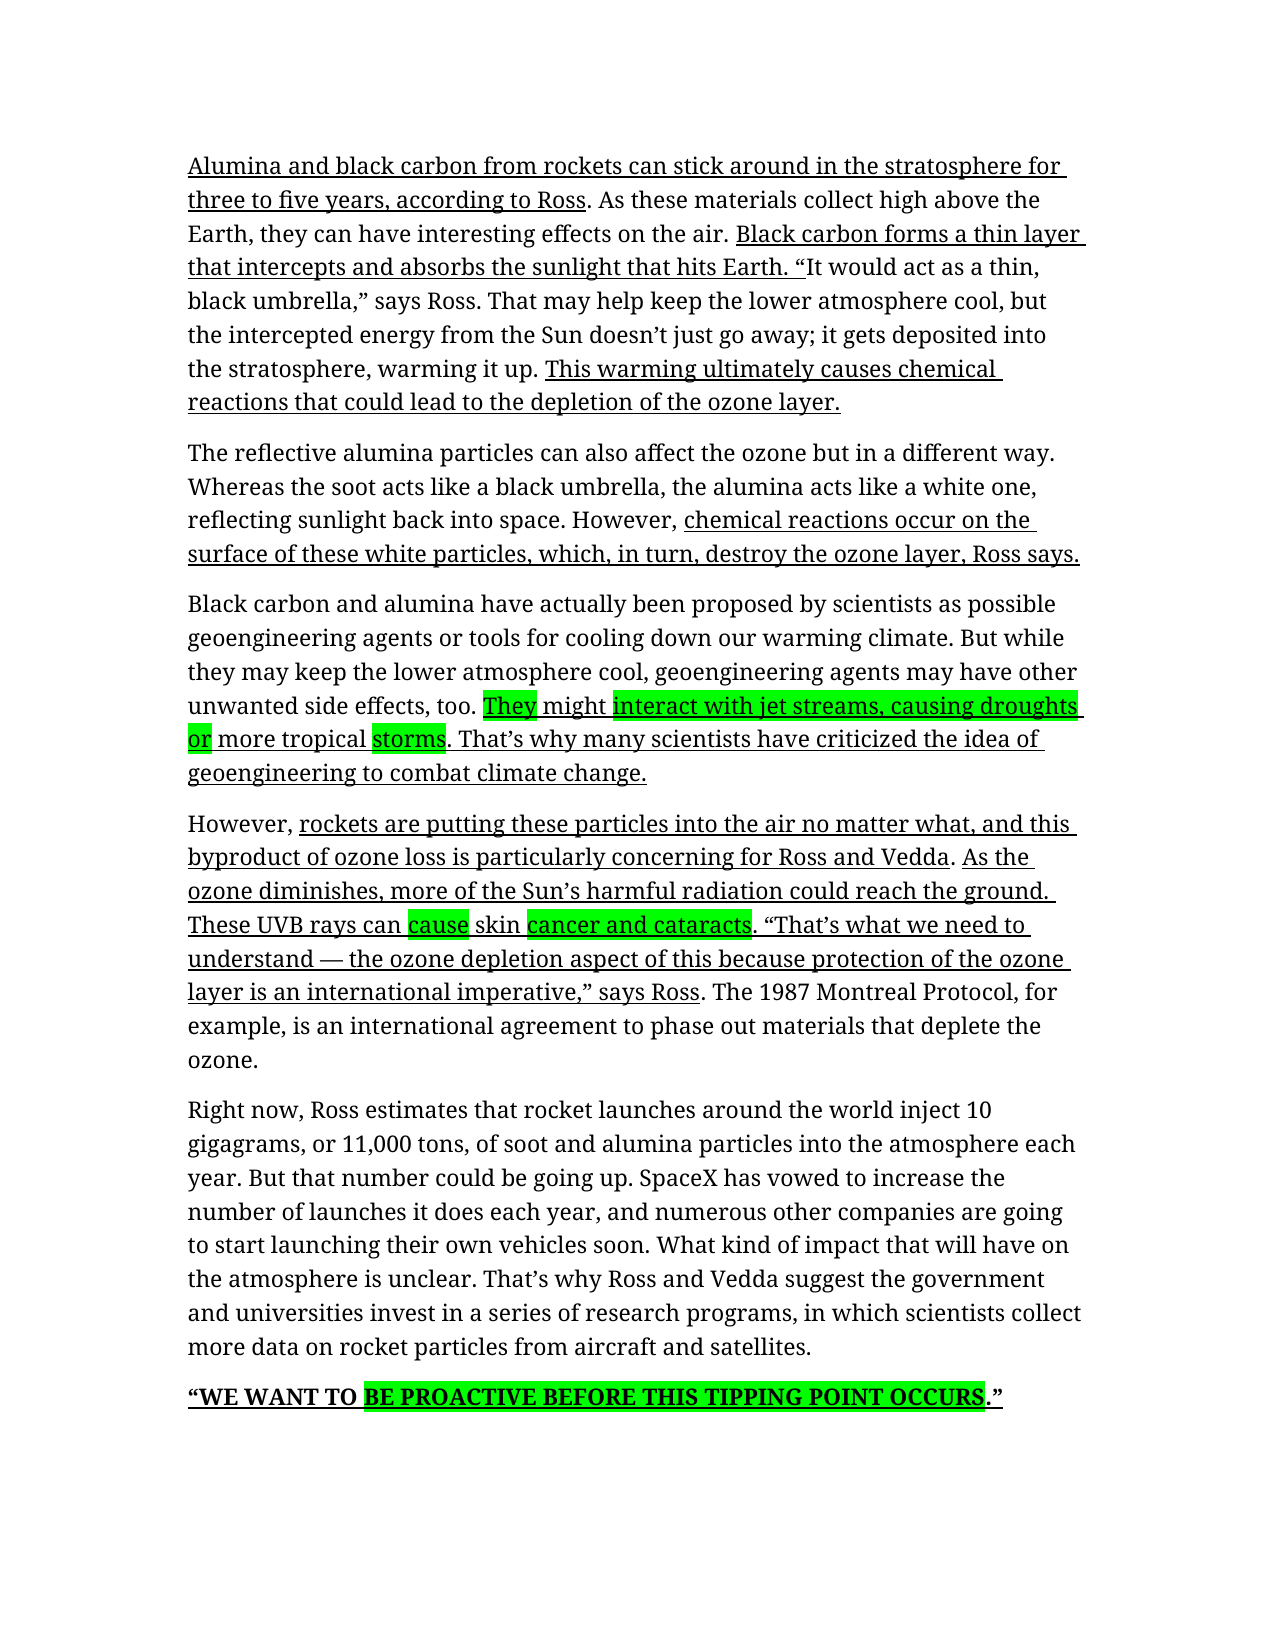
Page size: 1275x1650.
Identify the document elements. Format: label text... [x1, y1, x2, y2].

text However, rockets are putting these particles into the air no matter what, and this byproduct of ozone loss is particularly concerning for Ross and Vedda. As the ozone diminishes, more of the Sun’s harmful radiation could reach the ground. These UVB rays can cause skin cancer and cataracts. “That’s what we need to understand — the ozone depletion aspect of this because protection of the ozone layer is an international imperative,” says Ross. The 1987 Montreal Protocol, for example, is an international agreement to phase out materials that deplete the ozone. [187, 807, 1087, 1075]
text Black carbon and alumina have actually been proposed by scientists as possible geoengineering agents or tools for cooling down our warming climate. But while they may keep the lower atmosphere cool, geoengineering agents may have other unwanted side effects, too. They might interact with jet streams, causing droughts or more tropical storms. That’s why many scientists have criticized the idea of geoengineering to combat climate change. [187, 588, 1087, 788]
text Alumina and black carbon from rockets can stick around in the stratosphere for three to five years, according to Ross. As these materials collect high above the Earth, they can have interesting effects on the air. Black carbon forms a thin layer that intercepts and absorbs the sunlight that hits Earth. “It would act as a thin, black umbrella,” says Ross. That may help keep the lower atmosphere cool, but the intercepted energy from the Sun doesn’t just go away; it gets deposited into the stratosphere, warming it up. This warming ultimately causes chemical reactions that could lead to the depletion of the ozone layer. [187, 150, 1087, 417]
text The reflective alumina particles can also affect the ozone but in a different way. Whereas the soot acts like a black umbrella, the alumina acts like a white one, reflecting sunlight back into space. However, chemical reactions occur on the surface of these white particles, which, in turn, destroy the ozone layer, Ross says. [187, 437, 1087, 569]
text “WE WANT TO BE PROACTIVE BEFORE THIS TIPPING POINT OCCURS.” [187, 1381, 364, 1407]
text Right now, Ross estimates that rocket launches around the world inject 10 gigagrams, or 11,000 tons, of soot and alumina particles into the atmosphere each year. But that number could be going up. SpaceX has vowed to increase the number of launches it does each year, and numerous other companies are going to start launching their own vehicles soon. What kind of impact that will have on the atmosphere is unclear. That’s why Ross and Vedda suggest the government and universities invest in a series of research programs, in which scientists collect more data on rocket particles from aircraft and satellites. [187, 1094, 1087, 1362]
